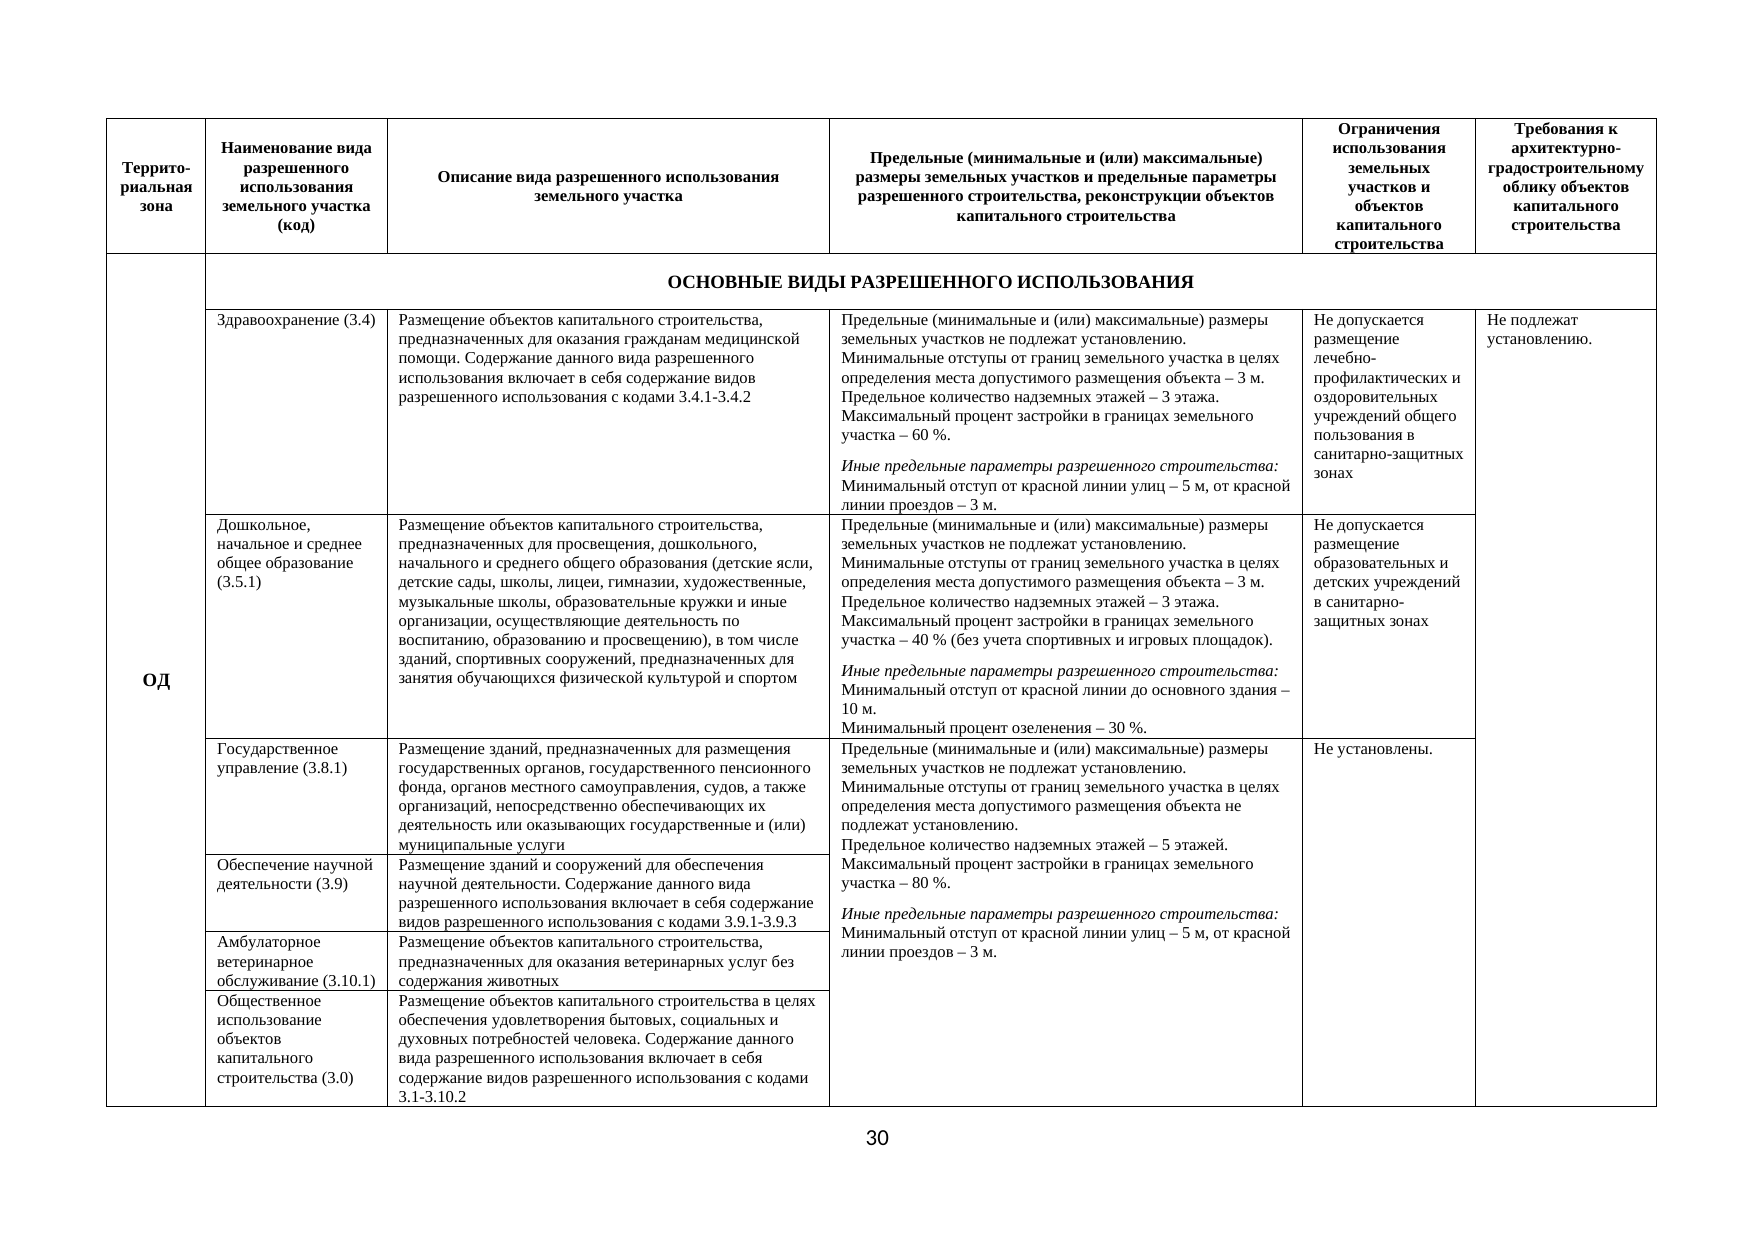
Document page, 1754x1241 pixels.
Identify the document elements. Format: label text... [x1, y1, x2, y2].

table_cell Размещение зданий и сооружений для обеспечения научной деятельности. Содержание данного вида разрешенного использования включает в себя содержание видов разрешенного использования с кодами 3.9.1-3.9.3 [388, 855, 829, 931]
table_cell Дошкольное, начальное и среднее общее образование (3.5.1) [206, 515, 387, 737]
table_cell Размещение объектов капитального строительства, предназначенных для оказания гражданам медицинской помощи. Содержание данного вида разрешенного использования включает в себя содержание видов разрешенного использования с кодами 3.4.1-3.4.2 [388, 310, 829, 514]
table_cell Обеспечение научной деятельности (3.9) [206, 855, 387, 931]
table_cell ОСНОВНЫЕ ВИДЫ РАЗРЕШЕННОГО ИСПОЛЬЗОВАНИЯ [206, 254, 1656, 309]
table_cell Амбулаторное ветеринарное обслуживание (3.10.1) [206, 932, 387, 990]
table_cell Предельные (минимальные и (или) максимальные) размеры земельных участков не подлежат установлению. Минимальные отступы от границ земельного участка в целях определения места допустимого размещения объекта – 3 м. Предельное количество надземных этажей – 3 этажа. Максимальный процент застройки в границах земельного участка – 40 % (без учета спортивных и игровых площадок). Иные предельные параметры разрешенного строительства: Минимальный отступ от красной линии до основного здания – 10 м. Минимальный процент озеленения – 30 %. [830, 515, 1302, 737]
table_header Наименование вида разрешенного использования земельного участка (код) [206, 119, 387, 253]
table_cell Размещение объектов капитального строительства в целях обеспечения удовлетворения бытовых, социальных и духовных потребностей человека. Содержание данного вида разрешенного использования включает в себя содержание видов разрешенного использования с кодами 3.1-3.10.2 [388, 991, 829, 1106]
table_header Предельные (минимальные и (или) максимальные) размеры земельных участков и предельные параметры разрешенного строительства, реконструкции объектов капитального строительства [830, 119, 1302, 253]
table_cell Предельные (минимальные и (или) максимальные) размеры земельных участков не подлежат установлению. Минимальные отступы от границ земельного участка в целях определения места допустимого размещения объекта – 3 м. Предельное количество надземных этажей – 3 этажа. Максимальный процент застройки в границах земельного участка – 60 %. Иные предельные параметры разрешенного строительства: Минимальный отступ от красной линии улиц – 5 м, от красной линии проездов – 3 м. [830, 310, 1302, 514]
table_cell Размещение зданий, предназначенных для размещения государственных органов, государственного пенсионного фонда, органов местного самоуправления, судов, а также организаций, непосредственно обеспечивающих их деятельность или оказывающих государственные и (или) муниципальные услуги [388, 739, 829, 853]
table_cell Размещение объектов капитального строительства, предназначенных для просвещения, дошкольного, начального и среднего общего образования (детские ясли, детские сады, школы, лицеи, гимназии, художественные, музыкальные школы, образовательные кружки и иные организации, осуществляющие деятельность по воспитанию, образованию и просвещению), в том числе зданий, спортивных сооружений, предназначенных для занятия обучающихся физической культурой и спортом [388, 515, 829, 737]
table_header Требования к архитектурно-градостроительному облику объектов капитального строительства [1476, 119, 1656, 253]
table_cell Государственное управление (3.8.1) [206, 739, 387, 853]
table_cell Здравоохранение (3.4) [206, 310, 387, 514]
table_cell ОД [107, 254, 205, 1106]
table_cell Не допускается размещение лечебно-профилактических и оздоровительных учреждений общего пользования в санитарно-защитных зонах [1303, 310, 1475, 514]
table_header Описание вида разрешенного использования земельного участка [388, 119, 829, 253]
table_cell Размещение объектов капитального строительства, предназначенных для оказания ветеринарных услуг без содержания животных [388, 932, 829, 990]
table_cell Не допускается размещение образовательных и детских учреждений в санитарно-защитных зонах [1303, 515, 1475, 737]
table_header Ограничения использования земельных участков и объектов капитального строительства [1303, 119, 1475, 253]
table_cell Общественное использование объектов капитального строительства (3.0) [206, 991, 387, 1106]
table_header Террито-риальная зона [107, 119, 205, 253]
table_cell Не установлены. [1303, 739, 1475, 1106]
table_cell Не подлежат установлению. [1476, 310, 1656, 1106]
